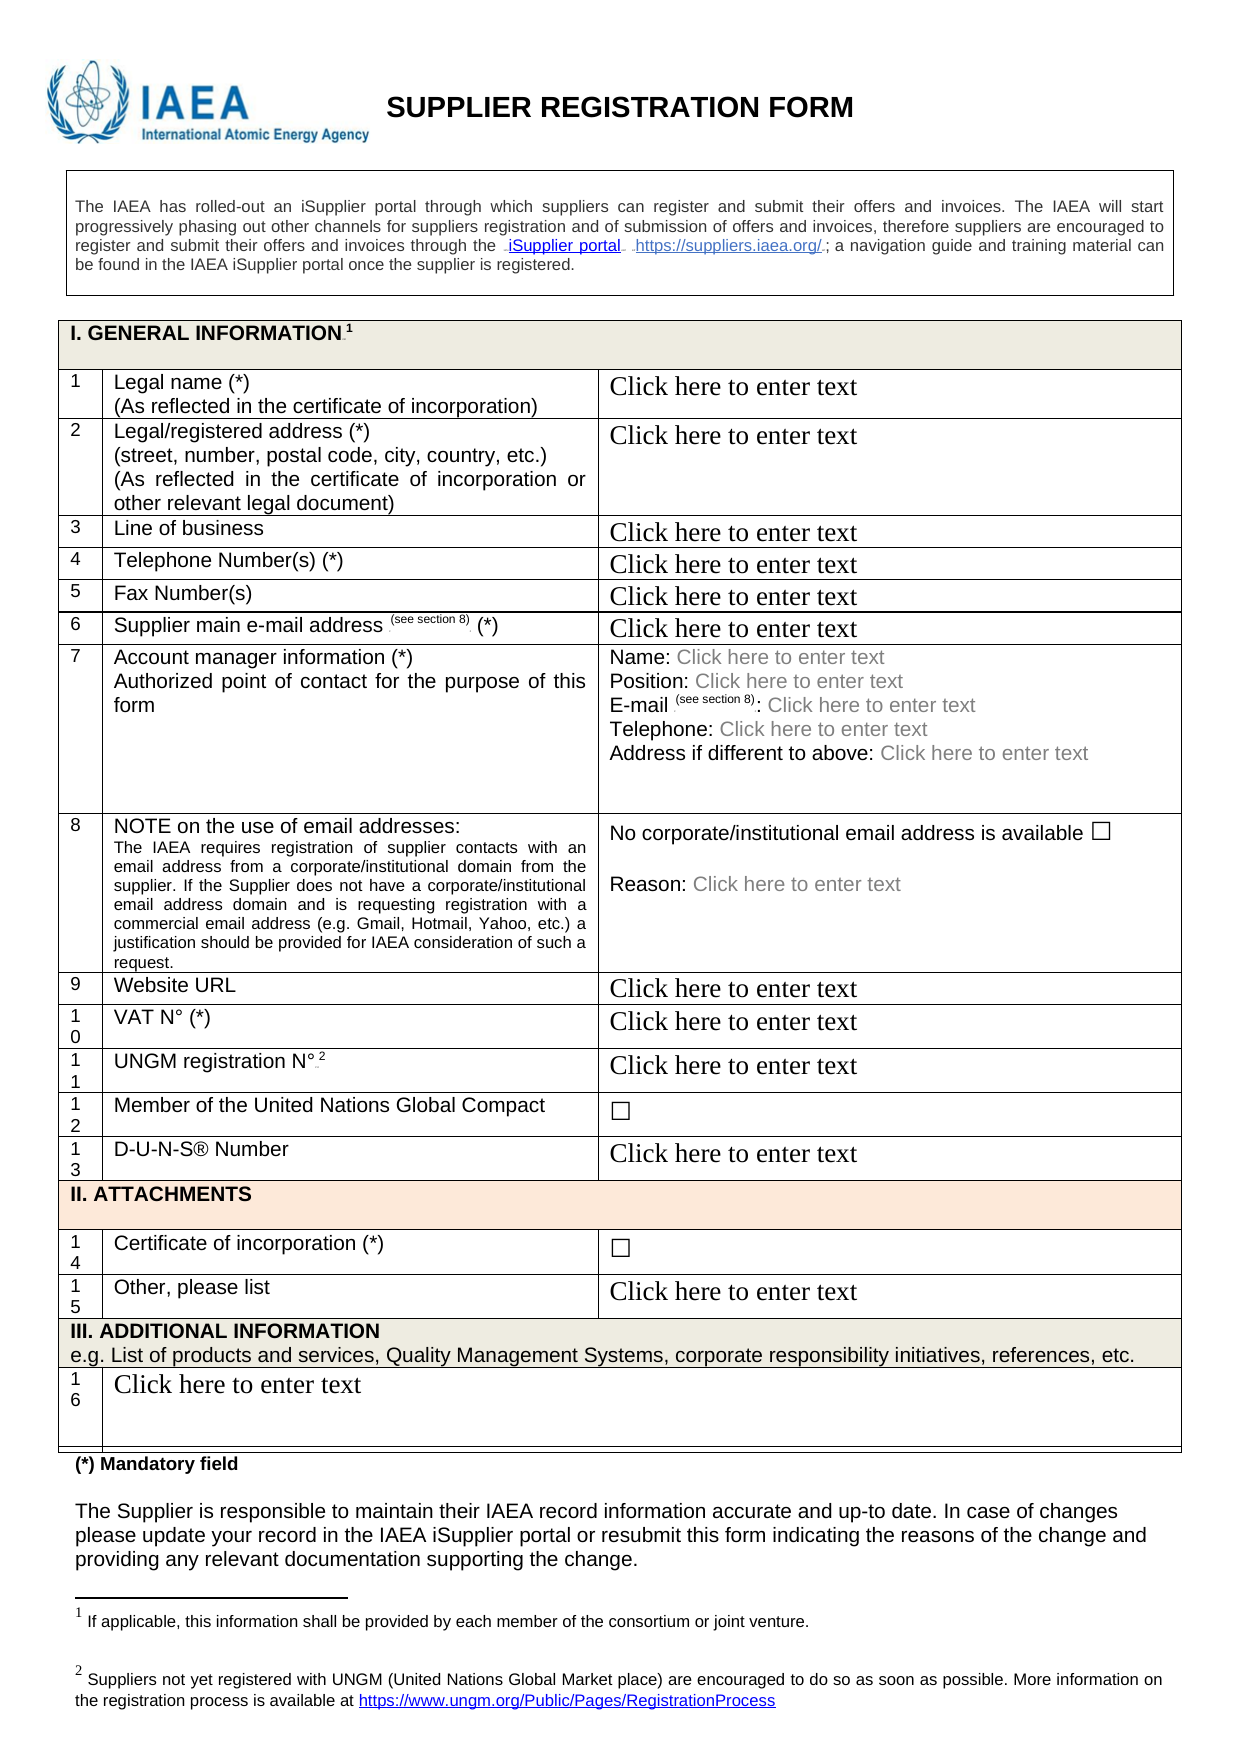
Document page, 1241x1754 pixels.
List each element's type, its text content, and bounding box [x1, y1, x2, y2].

table_cell 4 [59, 548, 102, 579]
text The IAEA has rolled-out an iSupplier portal through which suppliers can register and submit their offers and invoices. The IAEA will start progressively phasing out other channels for suppliers registration and of submission of offers and invoices, therefore suppliers are encouraged to register and submit their offers and invoices through the 33TUiSupplier portalU33T 33Thttps://suppliers.iaea.org/33T; a navigation guide and training material can be found in the IAEA iSupplier portal once the supplier is registered. [75, 197, 1165, 274]
table_header I. GENERAL INFORMATIONP0F [59, 321, 1181, 369]
table_cell 13 [59, 1137, 102, 1180]
table_cell 6 [59, 613, 102, 644]
table_cell 16 [59, 1368, 102, 1446]
table_cell VAT N° (*) [103, 1005, 598, 1048]
table_cell Telephone Number(s) (*) [103, 548, 598, 579]
table_cell III. ADDITIONAL INFORMATION e.g. List of products and services, Quality Management Systems, corporate responsibility initiatives, references, etc. [59, 1319, 1181, 1367]
table_cell 15 [59, 1275, 102, 1318]
table_cell II. ATTACHMENTS [59, 1181, 1181, 1229]
table_cell 9 [59, 973, 102, 1004]
table_cell No corporate/institutional email address is available Reason: [599, 814, 1181, 972]
table_cell Name: Position: E-mail P(see section 8)P: Telephone: Address if different to above: [599, 645, 1181, 812]
table_cell 12 [59, 1093, 102, 1136]
table_cell Account manager information (*) Authorized point of contact for the purpose of this form [103, 645, 598, 812]
table_cell [599, 1093, 1181, 1136]
table_cell 8 [59, 814, 102, 972]
table_cell Line of business [103, 516, 598, 547]
table_cell UNGM registration N°P1F [103, 1049, 598, 1092]
table_cell 1 [59, 370, 102, 418]
table_cell 5 [59, 580, 102, 611]
table_cell [599, 1230, 1181, 1273]
table_cell Legal name (*) (As reflected in the certificate of incorporation) [103, 370, 598, 418]
table_cell Fax Number(s) [103, 580, 598, 611]
table_cell 2 [59, 419, 102, 515]
table_cell [103, 1447, 1181, 1452]
table_cell Supplier main e-mail address P(see section 8)P (*) [103, 613, 598, 644]
table_cell [59, 1447, 102, 1452]
table_cell Website URL [103, 973, 598, 1004]
table_cell NOTE on the use of email addresses: The IAEA requires registration of supplier contacts with an email address from a corporate/institutional domain from the supplier. If the Supplier does not have a corporate/institutional email address domain and is requesting registration with a commercial email address (e.g. Gmail, Hotmail, Yahoo, etc.) a justification should be provided for IAEA consideration of such a request. [103, 814, 598, 972]
table_cell 10 [59, 1005, 102, 1048]
table_cell 7 [59, 645, 102, 812]
table_cell 11 [59, 1049, 102, 1092]
table_cell 3 [59, 516, 102, 547]
text (*) Mandatory field [75, 1453, 1165, 1474]
table_cell D-U-N-S® Number [103, 1137, 598, 1180]
table_cell Legal/registered address (*) (street, number, postal code, city, country, etc.) (As reflected in the certificate of incorporation or other relevant legal document) [103, 419, 598, 515]
table_cell 14 [59, 1230, 102, 1273]
text The Supplier is responsible to maintain their IAEA record information accurate and up-to date. In case of changes please update your record in the IAEA iSupplier portal or resubmit this form indicating the reasons of the change and providing any relevant documentation supporting the change. [75, 1498, 1165, 1570]
table_cell Member of the United Nations Global Compact [103, 1093, 598, 1136]
picture [45, 59, 371, 144]
table_cell Other, please list [103, 1275, 598, 1318]
table_cell Certificate of incorporation (*) [103, 1230, 598, 1273]
